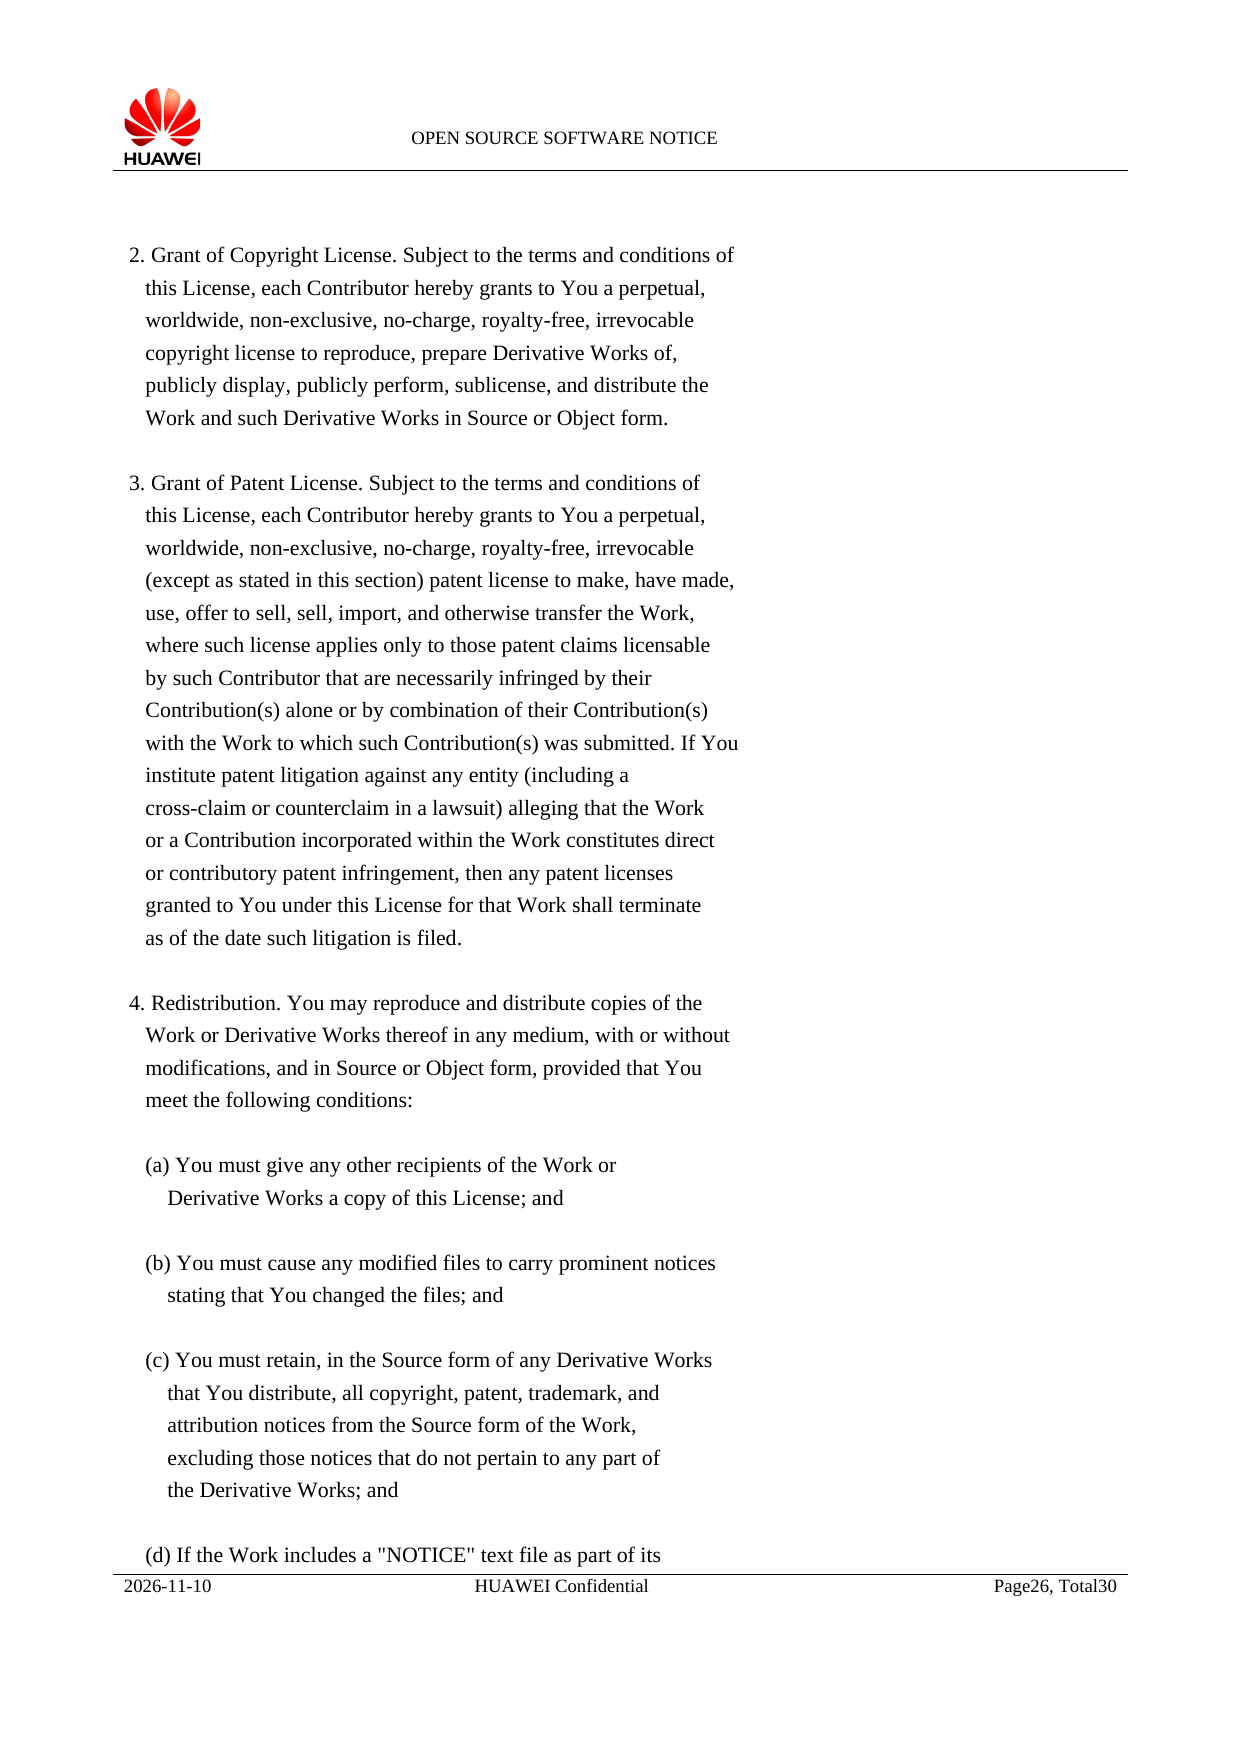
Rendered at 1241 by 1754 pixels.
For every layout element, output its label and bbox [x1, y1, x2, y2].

picture [124, 88, 201, 165]
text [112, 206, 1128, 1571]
